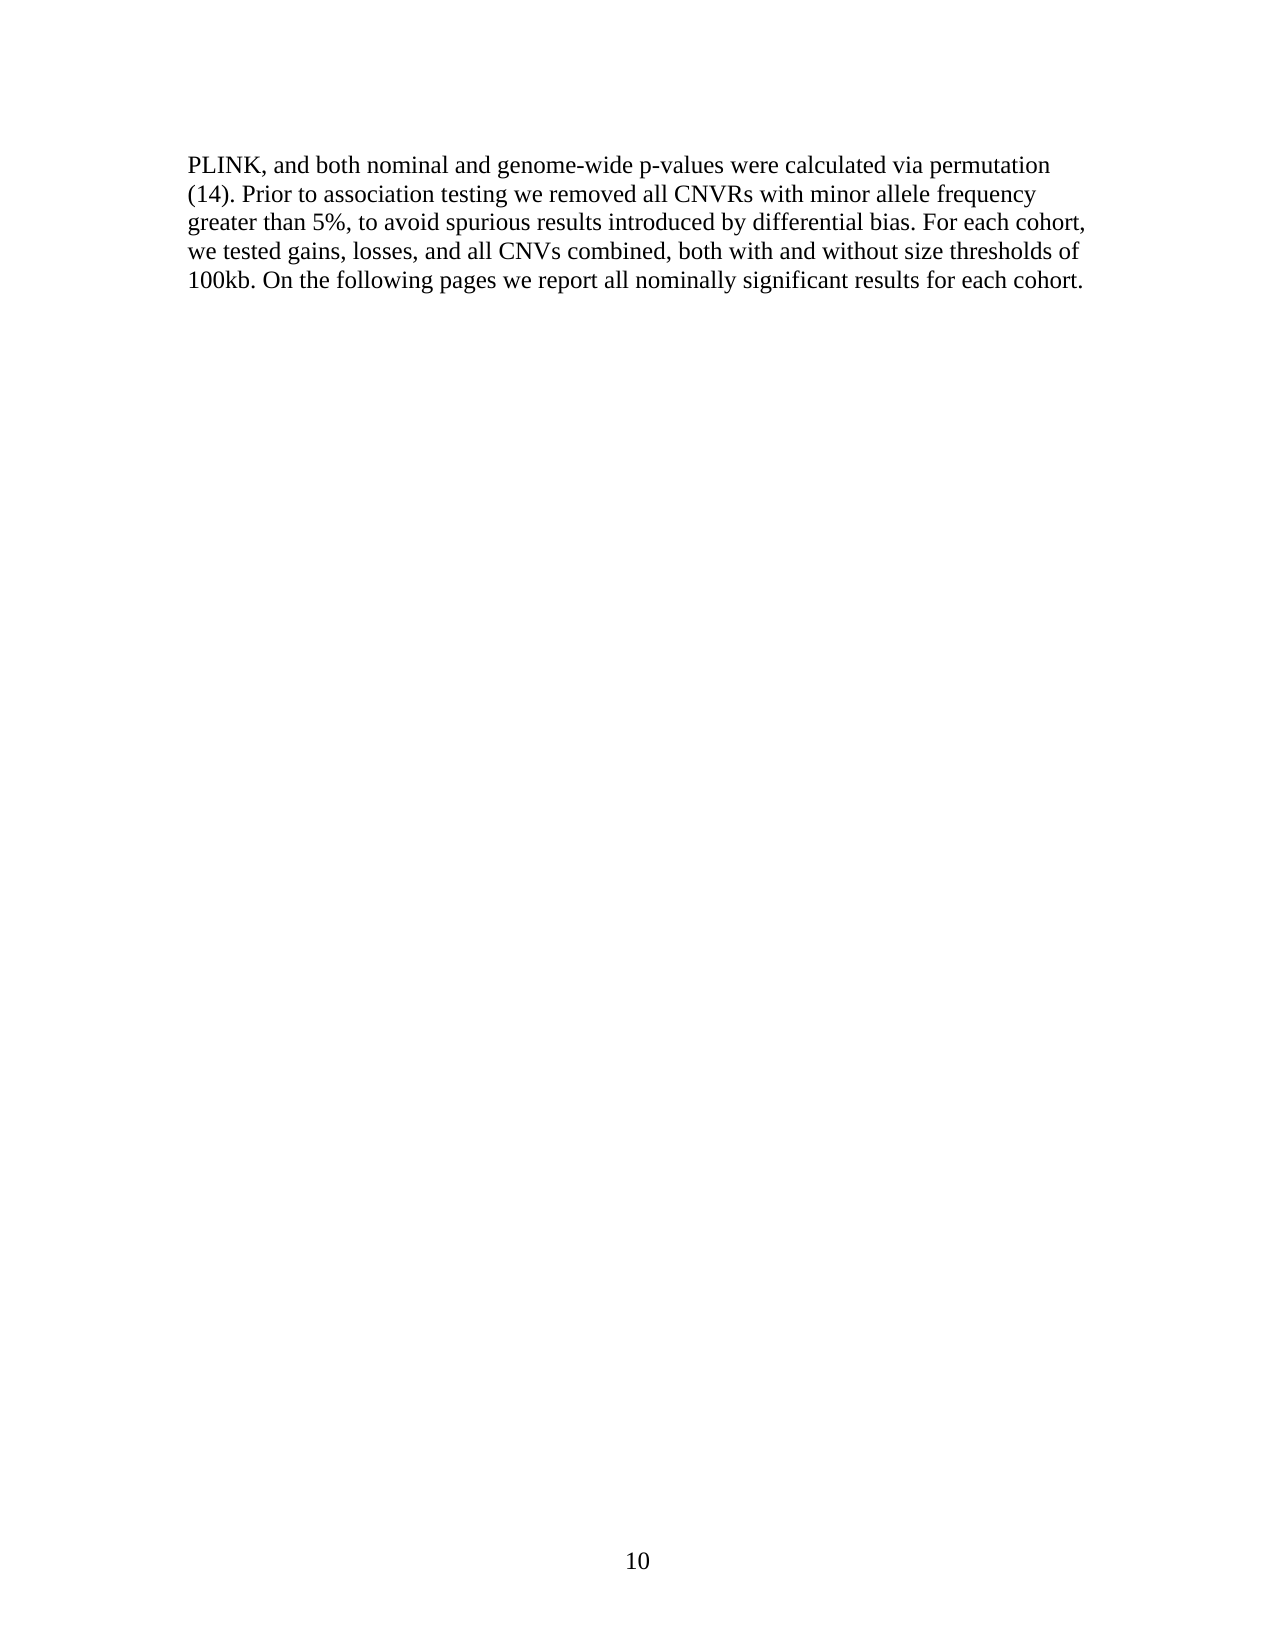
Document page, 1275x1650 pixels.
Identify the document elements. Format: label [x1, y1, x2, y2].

text [187, 150, 1087, 294]
